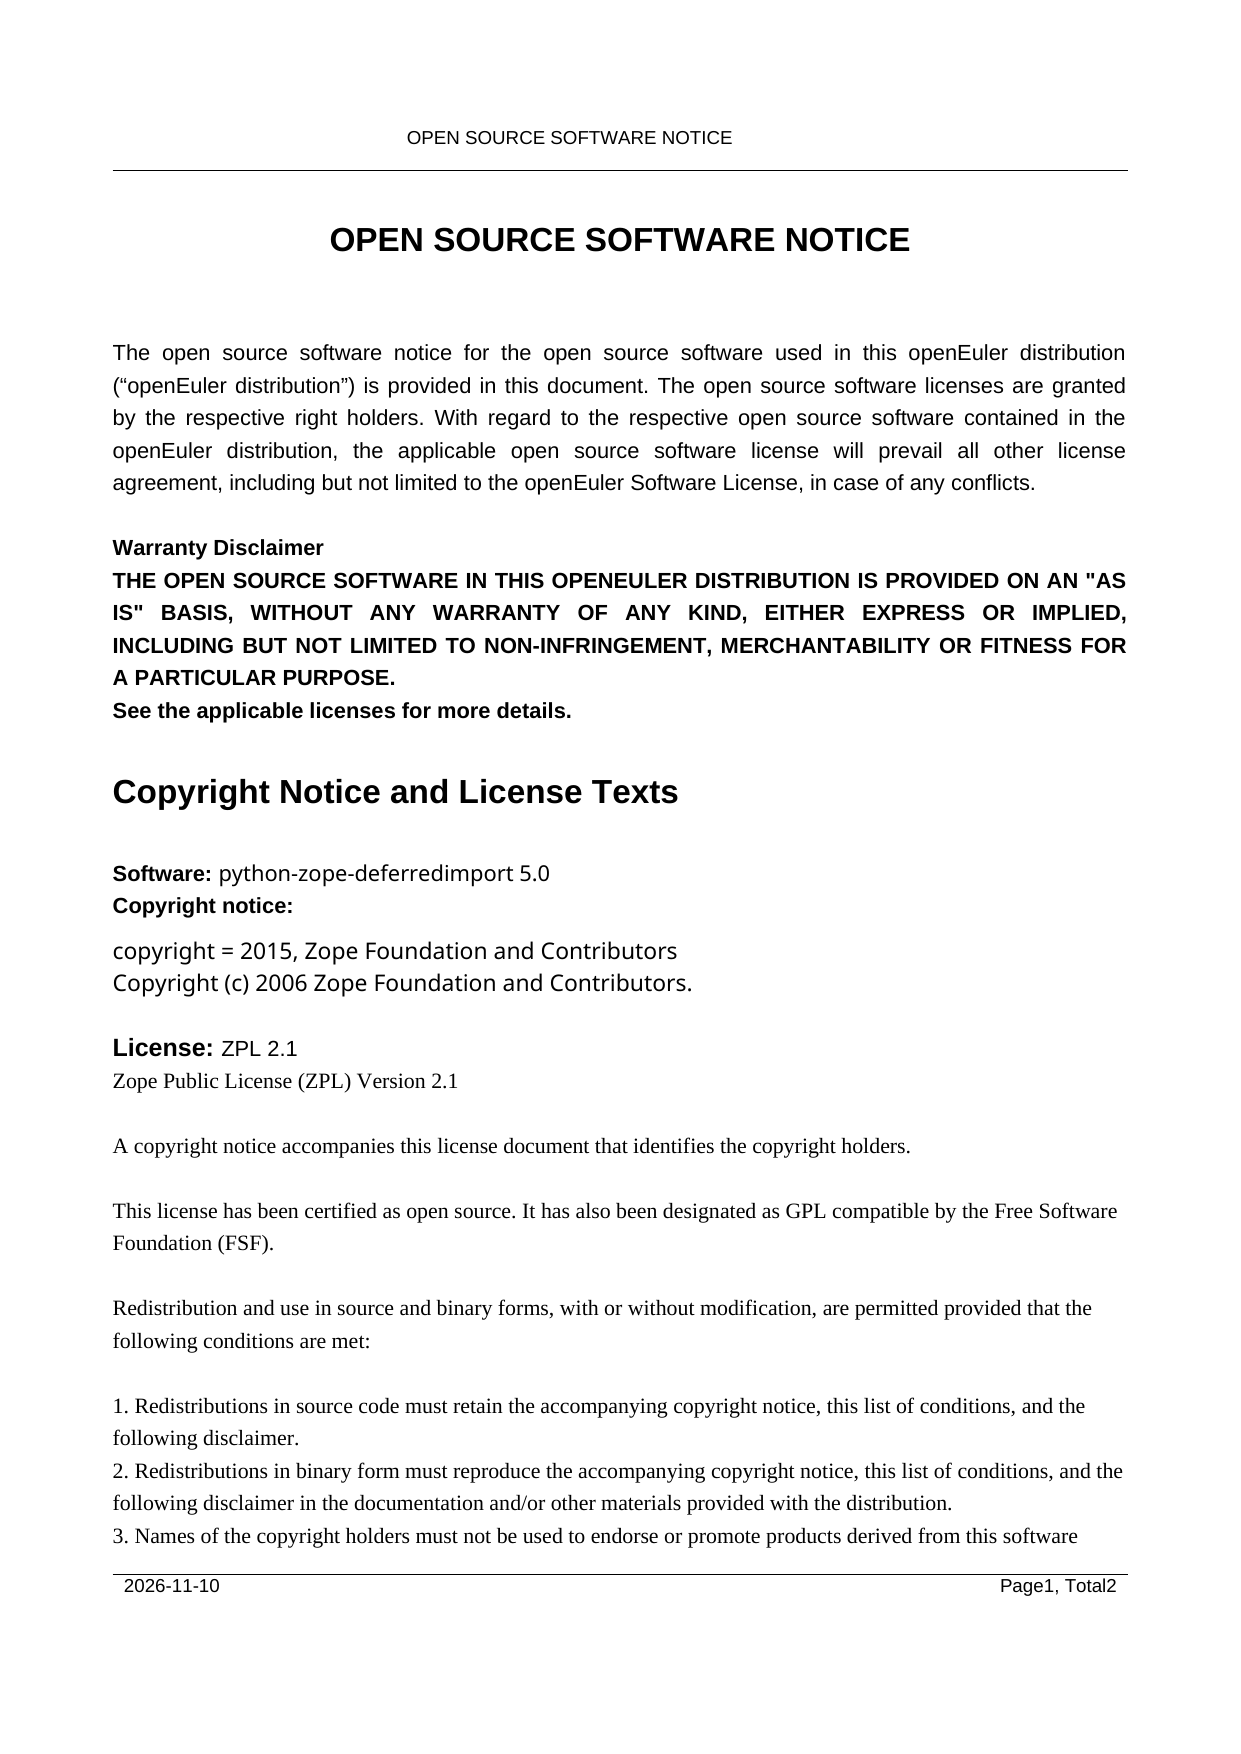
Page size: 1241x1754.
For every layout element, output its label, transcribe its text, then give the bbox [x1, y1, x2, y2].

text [112, 1519, 1128, 1551]
text OPEN SOURCE SOFTWARE NOTICE [112, 206, 1128, 271]
text 1. Redistributions in source code must retain the accompanying copyright notice, this list of conditions, and the following disclaimer. [112, 1389, 1128, 1454]
text Copyright notice: [112, 889, 1128, 921]
text Warranty Disclaimer [112, 531, 1128, 564]
text 2. Redistributions in binary form must reproduce the accompanying copyright notice, this list of conditions, and the following disclaimer in the documentation and/or other materials provided with the distribution. [112, 1454, 1128, 1519]
text Redistribution and use in source and binary forms, with or without modification, are permitted provided that the following conditions are met: [112, 1291, 1128, 1356]
text Copyright Notice and License Texts [112, 759, 1128, 824]
text copyright = 2015, Zope Foundation and Contributors Copyright (c) 2006 Zope Foundation and Contributors. [112, 934, 1128, 1031]
title Software: python-zope-deferredimport 5.0 [112, 856, 1128, 889]
text This license has been certified as open source. It has also been designated as GPL compatible by the Free Software Foundation (FSF). [112, 1194, 1128, 1259]
text License: ZPL 2.1 [112, 1031, 1128, 1064]
text THE OPEN SOURCE SOFTWARE IN THIS OPENEULER DISTRIBUTION IS PROVIDED ON AN "AS IS" BASIS, WITHOUT ANY WARRANTY OF ANY KIND, EITHER EXPRESS OR IMPLIED, INCLUDING BUT NOT LIMITED TO NON-INFRINGEMENT, MERCHANTABILITY OR FITNESS FOR A PARTICULAR PURPOSE. See the applicable licenses for more details. [112, 564, 1128, 726]
text The open source software notice for the open source software used in this openEuler distribution (“openEuler distribution”) is provided in this document. The open source software licenses are granted by the respective right holders. With regard to the respective open source software contained in the openEuler distribution, the applicable open source software license will prevail all other license agreement, including but not limited to the openEuler Software License, in case of any conflicts. [112, 336, 1128, 499]
text A copyright notice accompanies this license document that identifies the copyright holders. [112, 1129, 1128, 1161]
text Zope Public License (ZPL) Version 2.1 [112, 1064, 1128, 1096]
